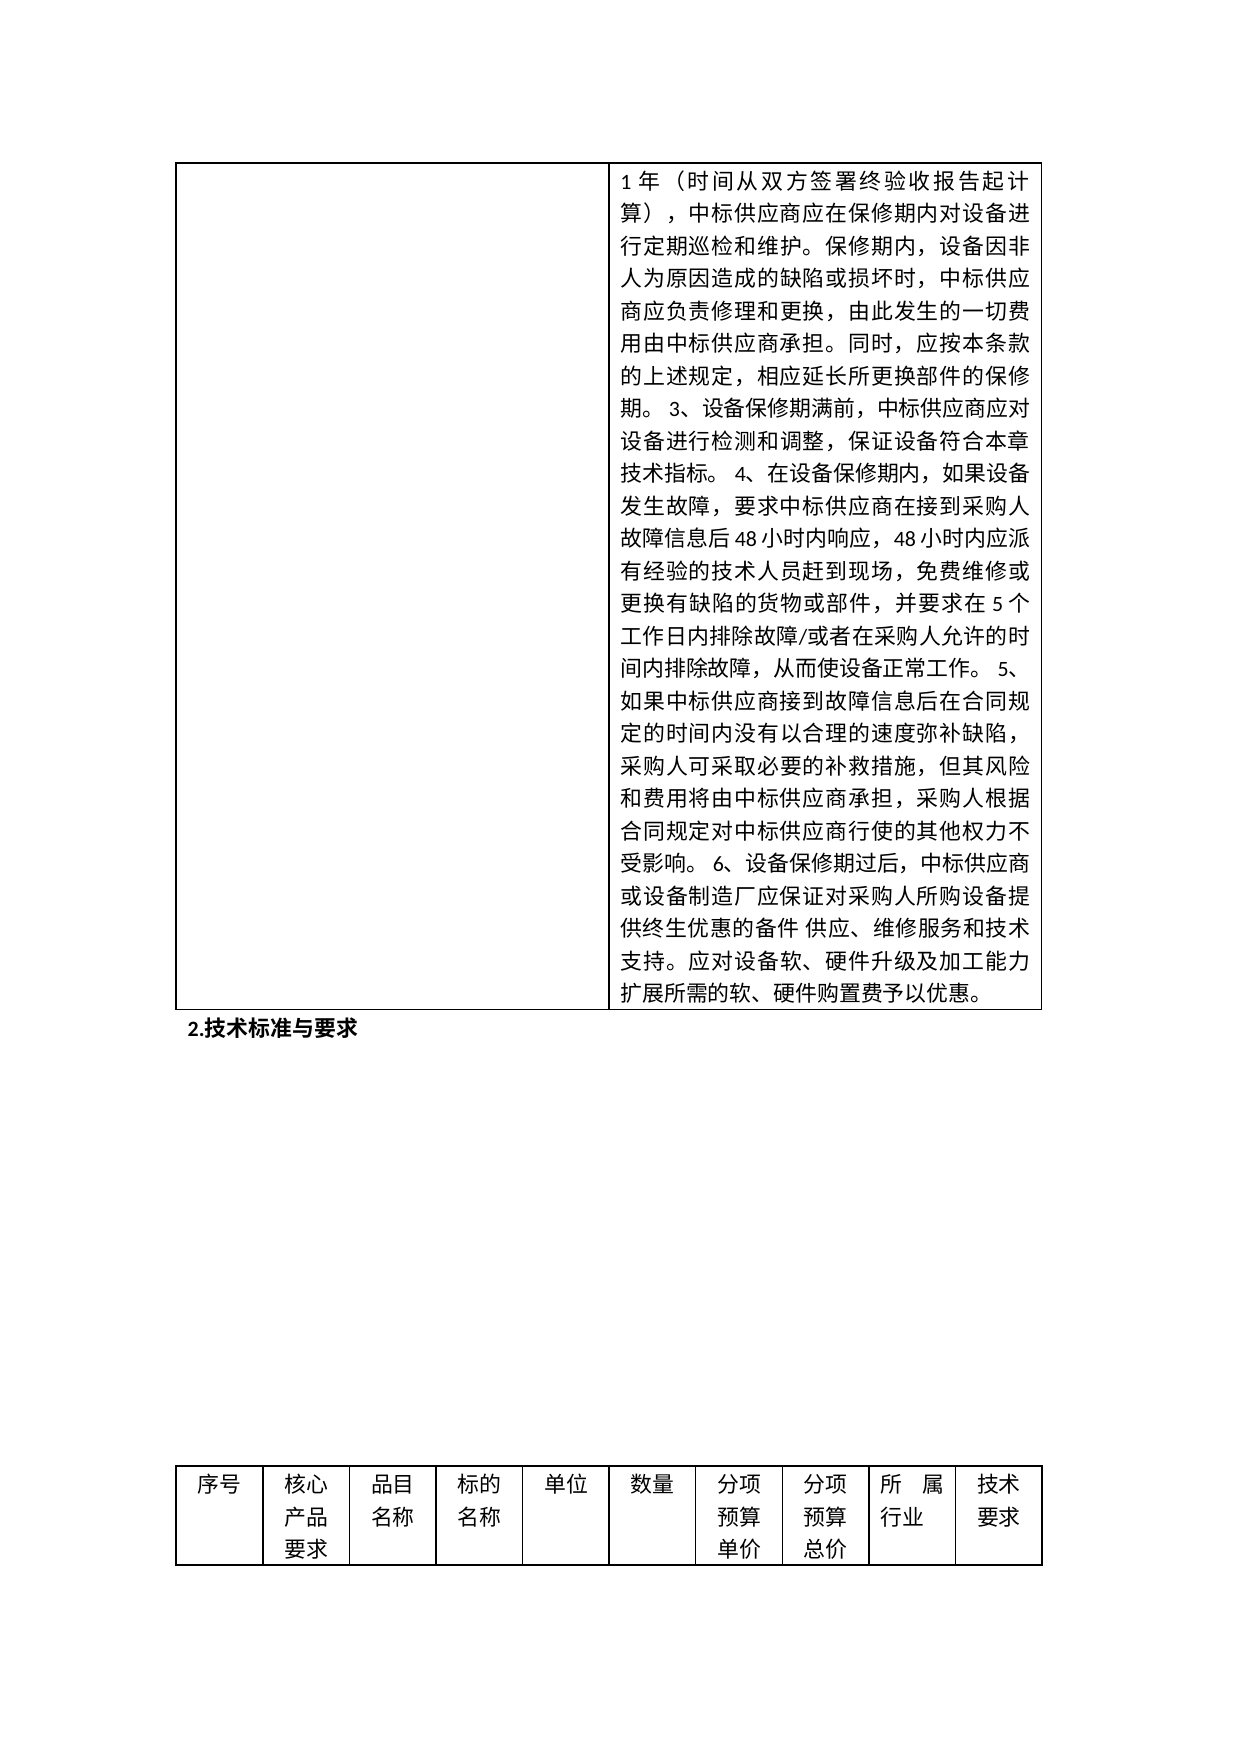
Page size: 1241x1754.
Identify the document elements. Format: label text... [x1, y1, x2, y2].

table_header 分项预算总价（元） [783, 1467, 868, 1564]
table_header 核心产品要求（“△”） [264, 1467, 349, 1564]
table_header 序号 [177, 1467, 262, 1564]
table_header 标的名称 [437, 1467, 522, 1564]
table_header 分项预算单价（元） [696, 1467, 782, 1564]
table_cell 其他 [177, 164, 608, 1008]
table_header 技术要求 [956, 1467, 1041, 1564]
text 2.技术标准与要求 [187, 1010, 1053, 1043]
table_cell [610, 164, 1041, 1008]
table_header 数量 [610, 1467, 695, 1564]
table_header 所属行业 [870, 1467, 955, 1564]
table_header 单位 [523, 1467, 608, 1564]
table_header 品目名称 [350, 1467, 435, 1564]
